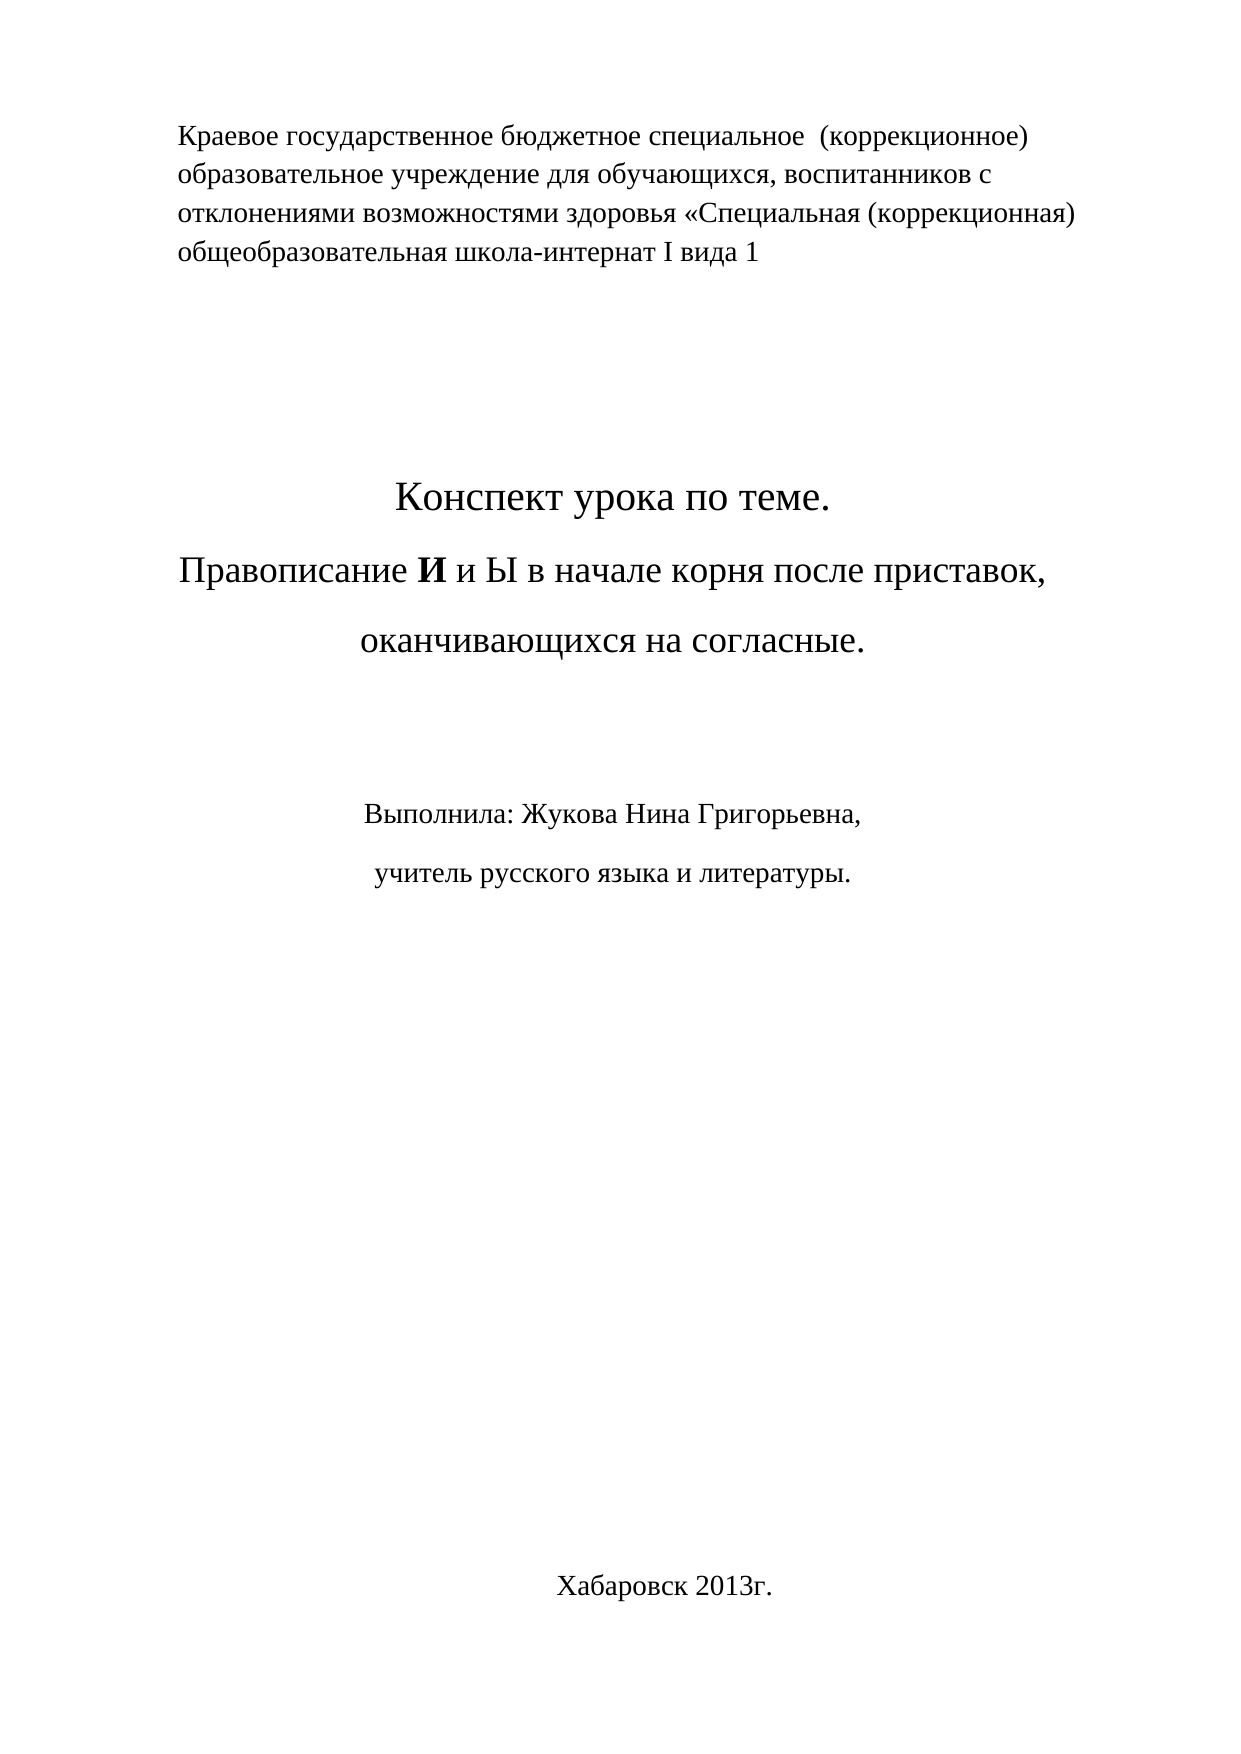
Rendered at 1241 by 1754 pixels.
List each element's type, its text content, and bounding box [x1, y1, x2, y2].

text Выполнила: Жукова Нина Григорьевна, [74, 796, 1152, 830]
text Краевое государственное бюджетное специальное (коррекционное) образовательное учреждение для обучающихся, воспитанников с отклонениями возможностями здоровья «Специальная (коррекционная) общеобразовательная школа-интернат I вида 1 [177, 118, 1152, 267]
text учитель русского языка и литературы. [74, 856, 1152, 889]
text Правописание И и Ы в начале корня после приставок, [74, 547, 1152, 590]
text Конспект урока по теме. [74, 471, 1152, 519]
text Хабаровск 2013г. [177, 1568, 1152, 1602]
text оканчивающихся на согласные. [74, 618, 1152, 695]
